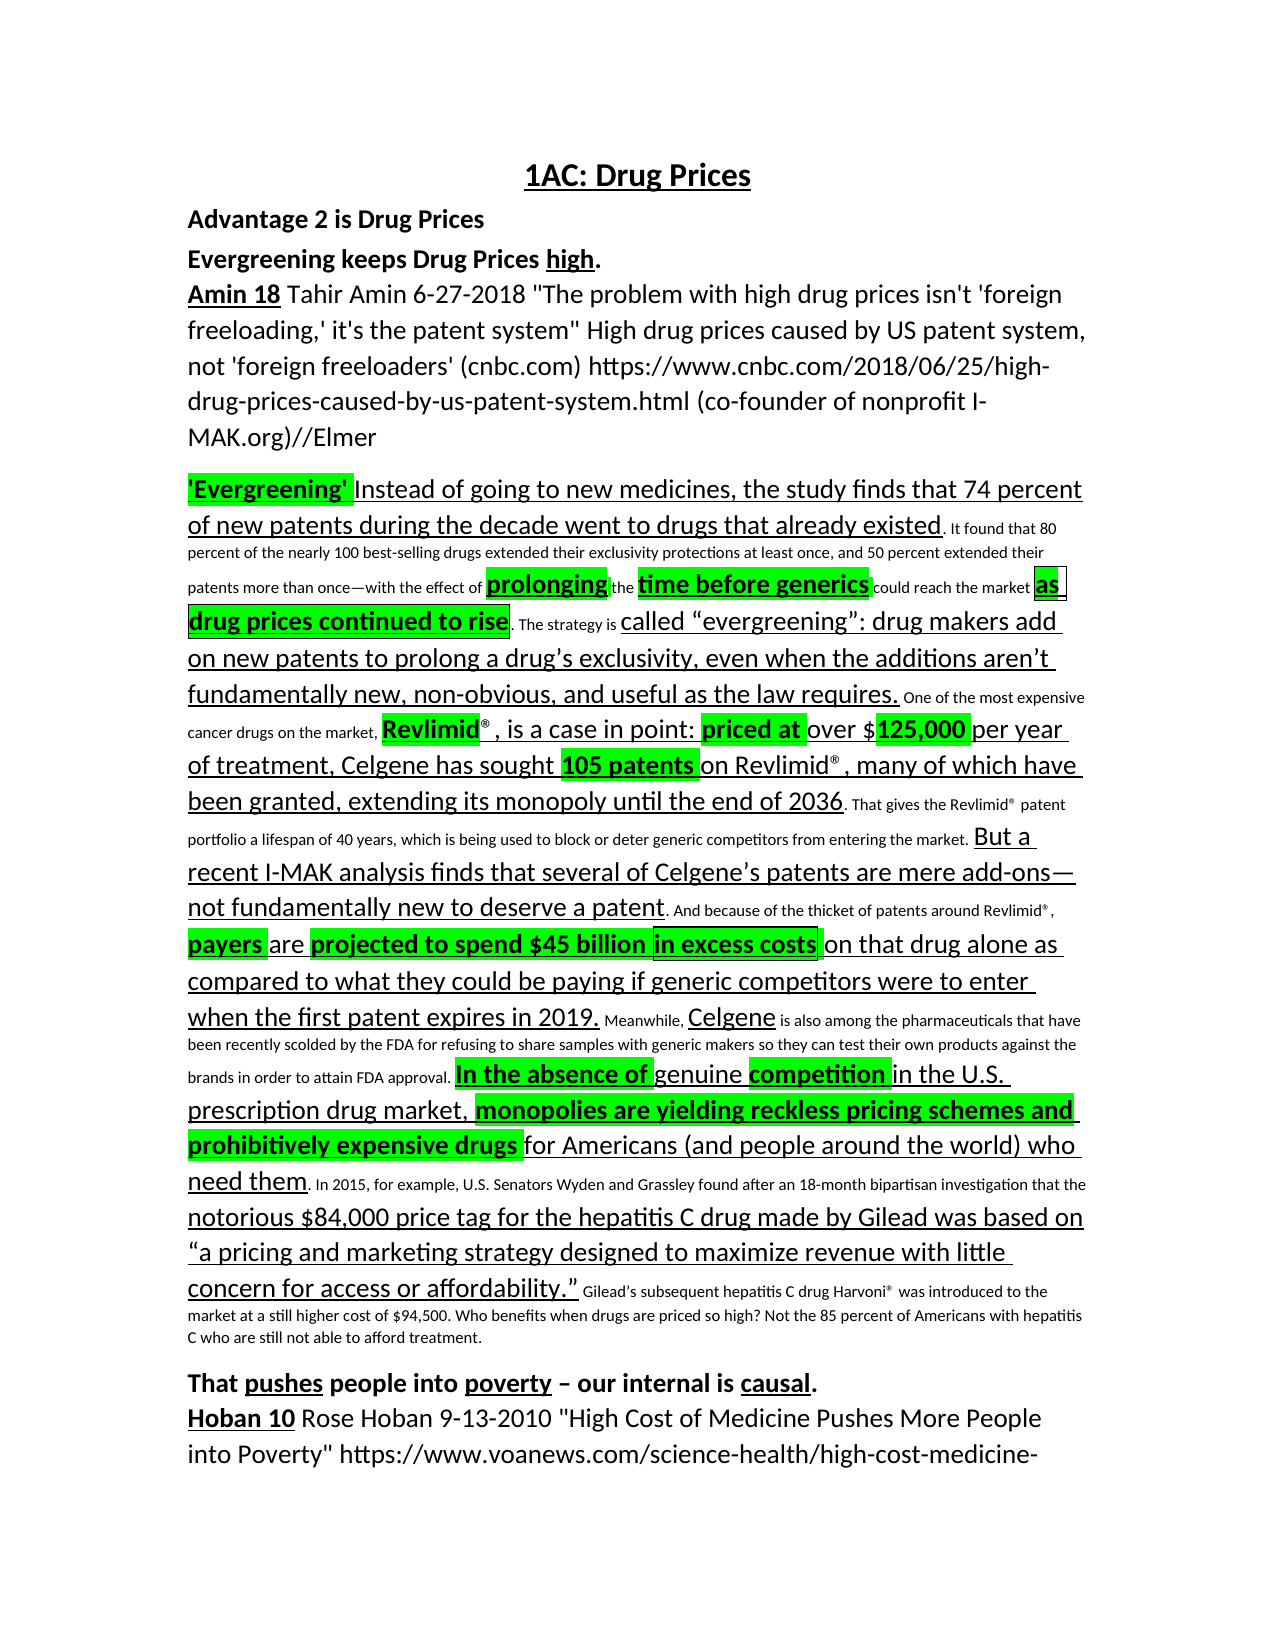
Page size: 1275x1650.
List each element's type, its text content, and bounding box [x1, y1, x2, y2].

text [187, 1402, 1087, 1470]
subtitle Advantage 2 is Drug Prices [187, 202, 1087, 235]
subtitle Evergreening keeps Drug Prices high. [187, 242, 1087, 275]
text Amin 18 Tahir Amin 6-27-2018 "The problem with high drug prices isn't 'foreign freeloading,' it's the patent system" High drug prices caused by US patent system, not 'foreign freeloaders' (cnbc.com) https://www.cnbc.com/2018/06/25/high-drug-prices-caused-by-us-patent-system.html (co-founder of nonprofit I-MAK.org)//Elmer [187, 278, 1087, 453]
subtitle 1AC: Drug Prices [187, 154, 1087, 195]
text 'Evergreening' Instead of going to new medicines, the study finds that 74 percent of new patents during the decade went to drugs that already existed. It found that 80 percent of the nearly 100 best-selling drugs extended their exclusivity protections at least once, and 50 percent extended their patents more than once—with the effect of prolonging the time before generics could reach the market as drug prices continued to rise. The strategy is called “evergreening”: drug makers add on new patents to prolong a drug’s exclusivity, even when the additions aren’t fundamentally new, non-obvious, and useful as the law requires. One of the most expensive cancer drugs on the market, Revlimid®, is a case in point: priced at over $125,000 per year of treatment, Celgene has sought 105 patents on Revlimid®, many of which have been granted, extending its monopoly until the end of 2036. That gives the Revlimid® patent portfolio a lifespan of 40 years, which is being used to block or deter generic competitors from entering the market. But a recent I-MAK analysis finds that several of Celgene’s patents are mere add-ons—not fundamentally new to deserve a patent. And because of the thicket of patents around Revlimid®, payers are projected to spend $45 billion in excess costs on that drug alone as compared to what they could be paying if generic competitors were to enter when the first patent expires in 2019. Meanwhile, Celgene is also among the pharmaceuticals that have been recently scolded by the FDA for refusing to share samples with generic makers so they can test their own products against the brands in order to attain FDA approval. In the absence of genuine competition in the U.S. prescription drug market, monopolies are yielding reckless pricing schemes and prohibitively expensive drugs for Americans (and people around the world) who need them. In 2015, for example, U.S. Senators Wyden and Grassley found after an 18-month bipartisan investigation that the notorious $84,000 price tag for the hepatitis C drug made by Gilead was based on “a pricing and marketing strategy designed to maximize revenue with little concern for access or affordability.” Gilead’s subsequent hepatitis C drug Harvoni® was introduced to the market at a still higher cost of $94,500. Who benefits when drugs are priced so high? Not the 85 percent of Americans with hepatitis C who are still not able to afford treatment. [187, 472, 1087, 1348]
subtitle That pushes people into poverty – our internal is causal. [187, 1366, 1087, 1399]
